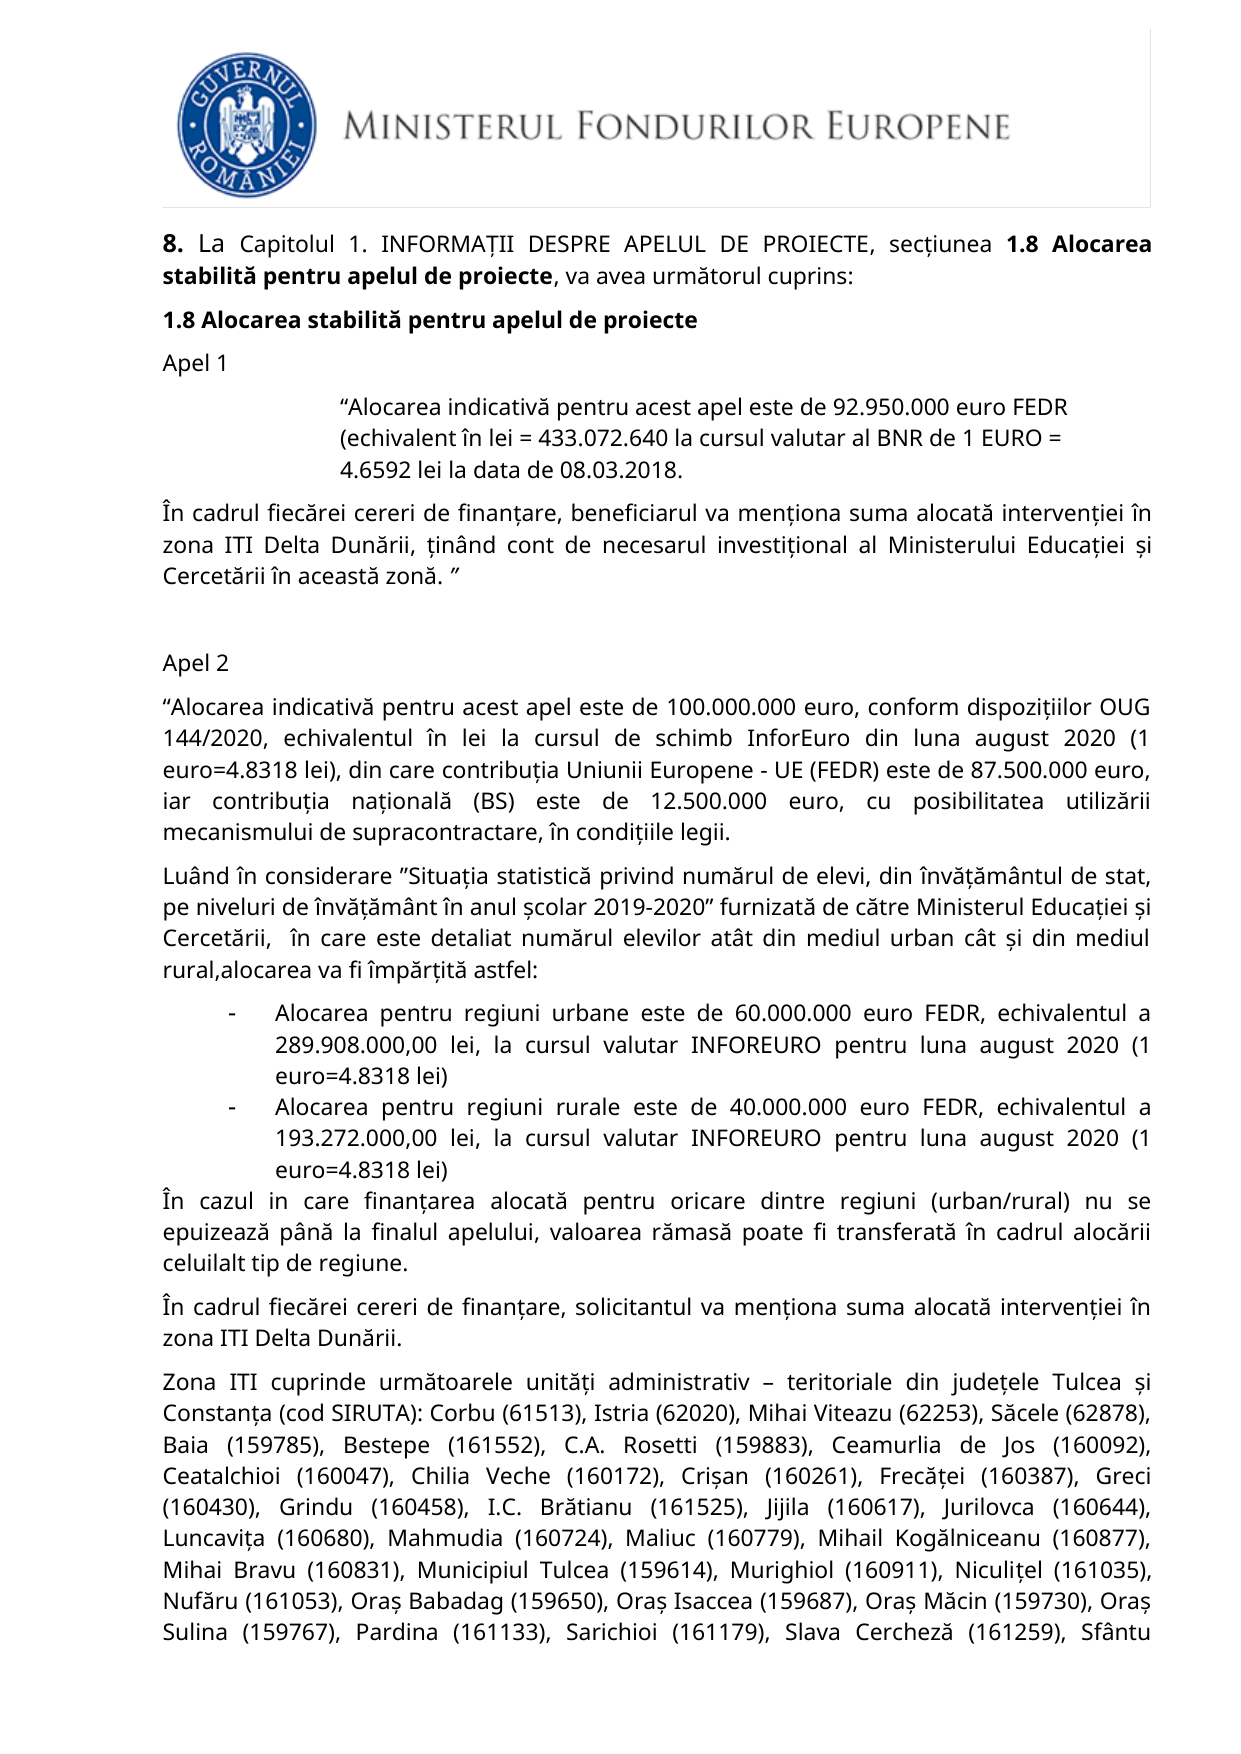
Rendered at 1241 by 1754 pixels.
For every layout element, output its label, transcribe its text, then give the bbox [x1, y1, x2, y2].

list În cazul in care finanțarea alocată pentru oricare dintre regiuni (urban/rural) nu se epuizează până la finalul apelului, valoarea rămasă poate fi transferată în cadrul alocării celuilalt tip de regiune. [162, 1185, 1152, 1278]
list Alocarea pentru regiuni urbane este de 60.000.000 euro FEDR, echivalentul a 289.908.000,00 lei, la cursul valutar INFOREURO pentru luna august 2020 (1 euro=4.8318 lei) [228, 997, 1152, 1091]
picture [162, 29, 1152, 209]
text În cadrul fiecărei cereri de finanțare, solicitantul va menționa suma alocată intervenției în zona ITI Delta Dunării. [162, 1291, 1152, 1353]
text Apel 2 [162, 647, 1152, 678]
text 1.8 Alocarea stabilită pentru apelul de proiecte [162, 303, 1152, 335]
text “Alocarea indicativă pentru acest apel este de 100.000.000 euro, conform dispozițiilor OUG 144/2020, echivalentul în lei la cursul de schimb InforEuro din luna august 2020 (1 euro=4.8318 lei), din care contribuția Uniunii Europene - UE (FEDR) este de 87.500.000 euro, iar contribuția națională (BS) este de 12.500.000 euro, cu posibilitatea utilizării mecanismului de supracontractare, în condițiile legii. [162, 691, 1152, 847]
text Luând în considerare ”Situația statistică privind numărul de elevi, din învățământul de stat, pe niveluri de învățământ în anul școlar 2019-2020” furnizată de către Ministerul Educației și Cercetării, în care este detaliat numărul elevilor atât din mediul urban cât și din mediul rural,alocarea va fi împărțită astfel: [162, 860, 1152, 985]
text 8. La Capitolul 1. INFORMAŢII DESPRE APELUL DE PROIECTE, secțiunea 1.8 Alocarea stabilită pentru apelul de proiecte, va avea următorul cuprins: [162, 226, 1152, 291]
text “Alocarea indicativă pentru acest apel este de 92.950.000 euro FEDR (echivalent în lei = 433.072.640 la cursul valutar al BNR de 1 EURO = 4.6592 lei la data de 08.03.2018. [340, 391, 1093, 485]
list Alocarea pentru regiuni rurale este de 40.000.000 euro FEDR, echivalentul a 193.272.000,00 lei, la cursul valutar INFOREURO pentru luna august 2020 (1 euro=4.8318 lei) [228, 1091, 1152, 1185]
text În cadrul fiecărei cereri de finanţare, beneficiarul va menţiona suma alocată intervenţiei în zona ITI Delta Dunării, ţinând cont de necesarul investiţional al Ministerului Educaţiei și Cercetării în această zonă. ” [162, 497, 1152, 591]
text Apel 1 [162, 347, 1152, 378]
